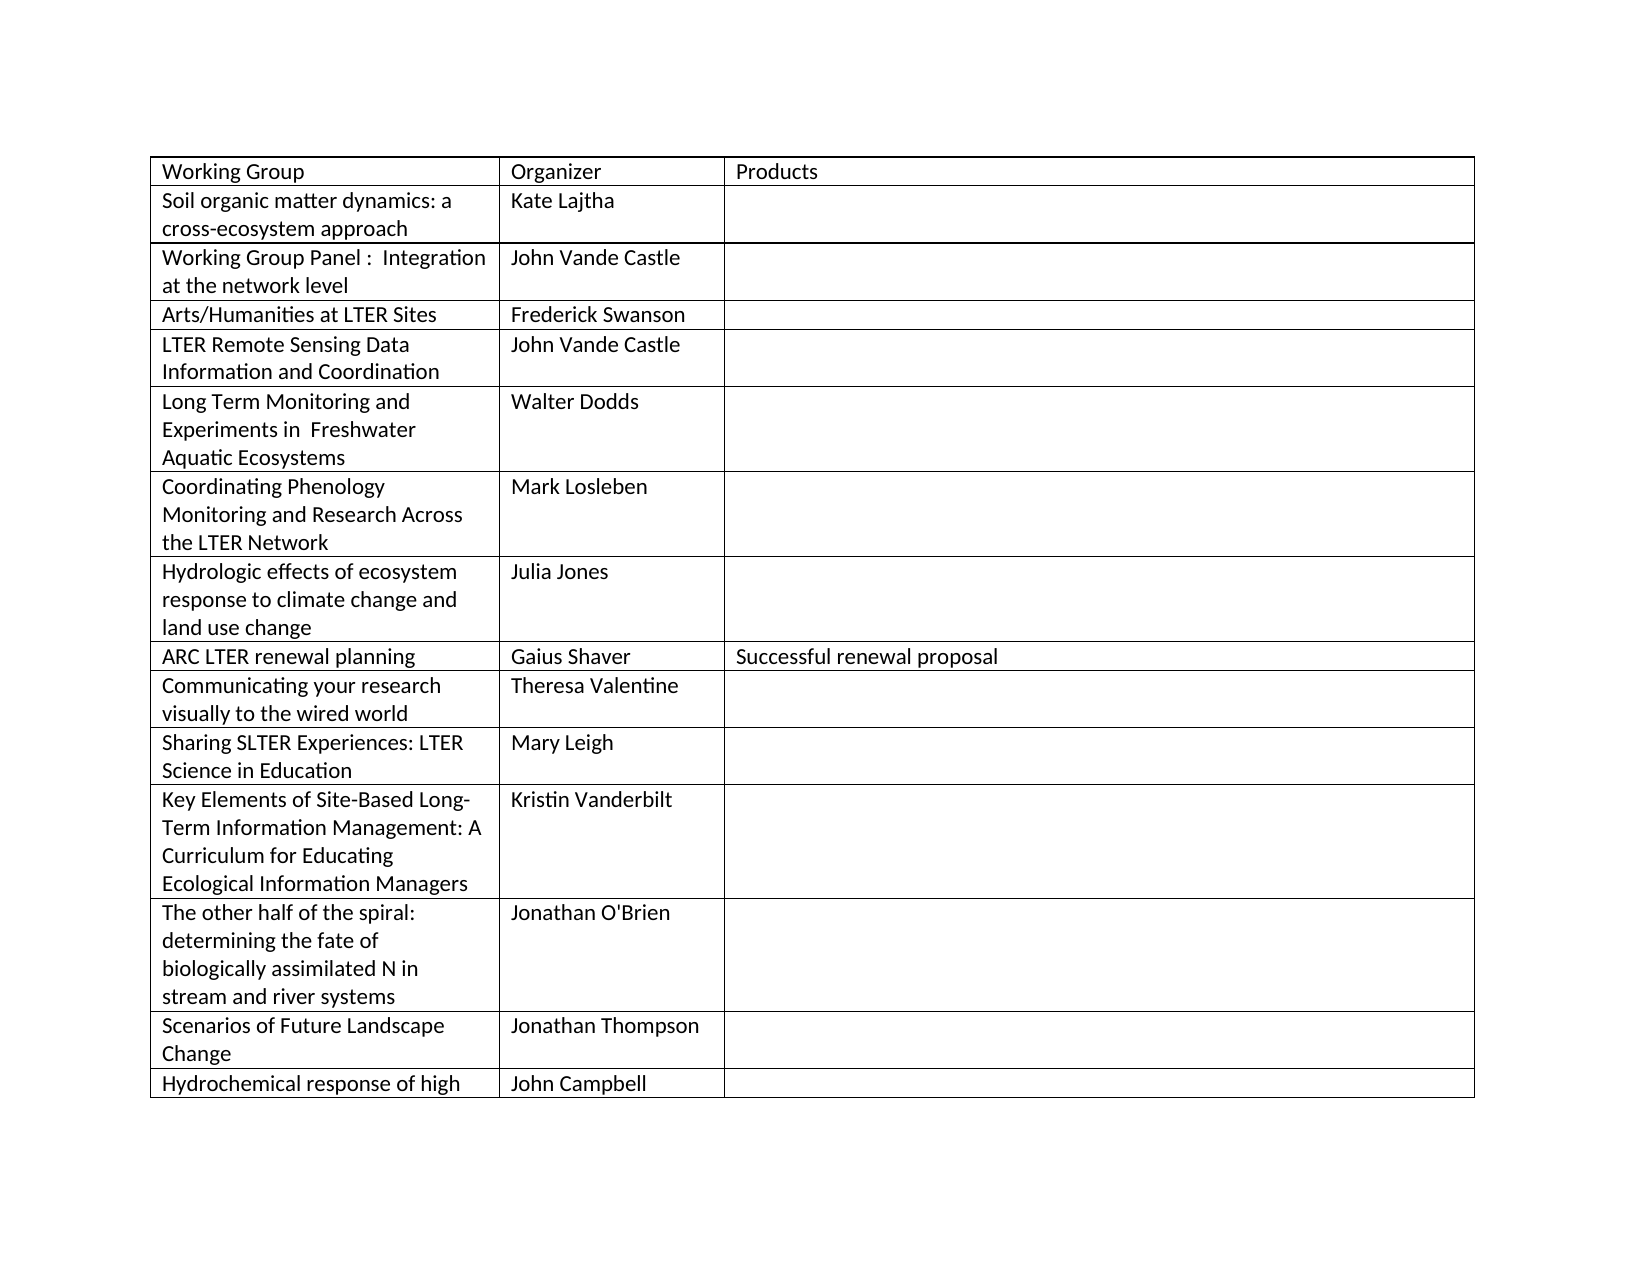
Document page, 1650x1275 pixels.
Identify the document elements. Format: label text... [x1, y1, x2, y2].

table_cell Julia Jones [500, 557, 724, 641]
table_cell Mary Leigh [500, 728, 724, 784]
table_cell Mark Losleben [500, 472, 724, 556]
table_cell [725, 671, 1474, 727]
table_header Products [725, 158, 1474, 185]
table_cell Kate Lajtha [500, 186, 724, 242]
table_cell [725, 1069, 1474, 1097]
table_cell Arts/Humanities at LTER Sites [151, 301, 499, 329]
table_cell John Vande Castle [500, 330, 724, 386]
table_cell Kristin Vanderbilt [500, 785, 724, 897]
table_cell Long Term Monitoring and Experiments in Freshwater Aquatic Ecosystems [151, 387, 499, 471]
table_cell [725, 301, 1474, 329]
table_cell John Campbell [500, 1069, 724, 1097]
table_cell [725, 244, 1474, 299]
table_cell [725, 899, 1474, 1011]
table_cell [725, 785, 1474, 897]
table_cell Jonathan Thompson [500, 1012, 724, 1068]
table_cell [725, 472, 1474, 556]
table_cell Gaius Shaver [500, 642, 724, 670]
table_cell Coordinating Phenology Monitoring and Research Across the LTER Network [151, 472, 499, 556]
table_header Working Group [151, 158, 499, 185]
table_cell [725, 557, 1474, 641]
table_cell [151, 1069, 499, 1097]
table_cell Walter Dodds [500, 387, 724, 471]
table_cell Successful renewal proposal [725, 642, 1474, 670]
table_header Organizer [500, 158, 724, 185]
table_cell [725, 330, 1474, 386]
table_cell Sharing SLTER Experiences: LTER Science in Education [151, 728, 499, 784]
table_cell Theresa Valentine [500, 671, 724, 727]
table_cell [725, 1012, 1474, 1068]
table_cell Key Elements of Site-Based Long-Term Information Management: A Curriculum for Educating Ecological Information Managers [151, 785, 499, 897]
table_cell LTER Remote Sensing Data Information and Coordination [151, 330, 499, 386]
table_cell ARC LTER renewal planning [151, 642, 499, 670]
table_cell Working Group Panel : Integration at the network level [151, 244, 499, 299]
table_cell Hydrologic effects of ecosystem response to climate change and land use change [151, 557, 499, 641]
table_cell Soil organic matter dynamics: a cross-ecosystem approach [151, 186, 499, 242]
table_cell [725, 387, 1474, 471]
table_cell John Vande Castle [500, 244, 724, 299]
table_cell The other half of the spiral: determining the fate of biologically assimilated N in stream and river systems [151, 899, 499, 1011]
table_cell Scenarios of Future Landscape Change [151, 1012, 499, 1068]
table_cell Jonathan O'Brien [500, 899, 724, 1011]
table_cell [725, 728, 1474, 784]
table_cell Frederick Swanson [500, 301, 724, 329]
table_cell [725, 186, 1474, 242]
table_cell Communicating your research visually to the wired world [151, 671, 499, 727]
